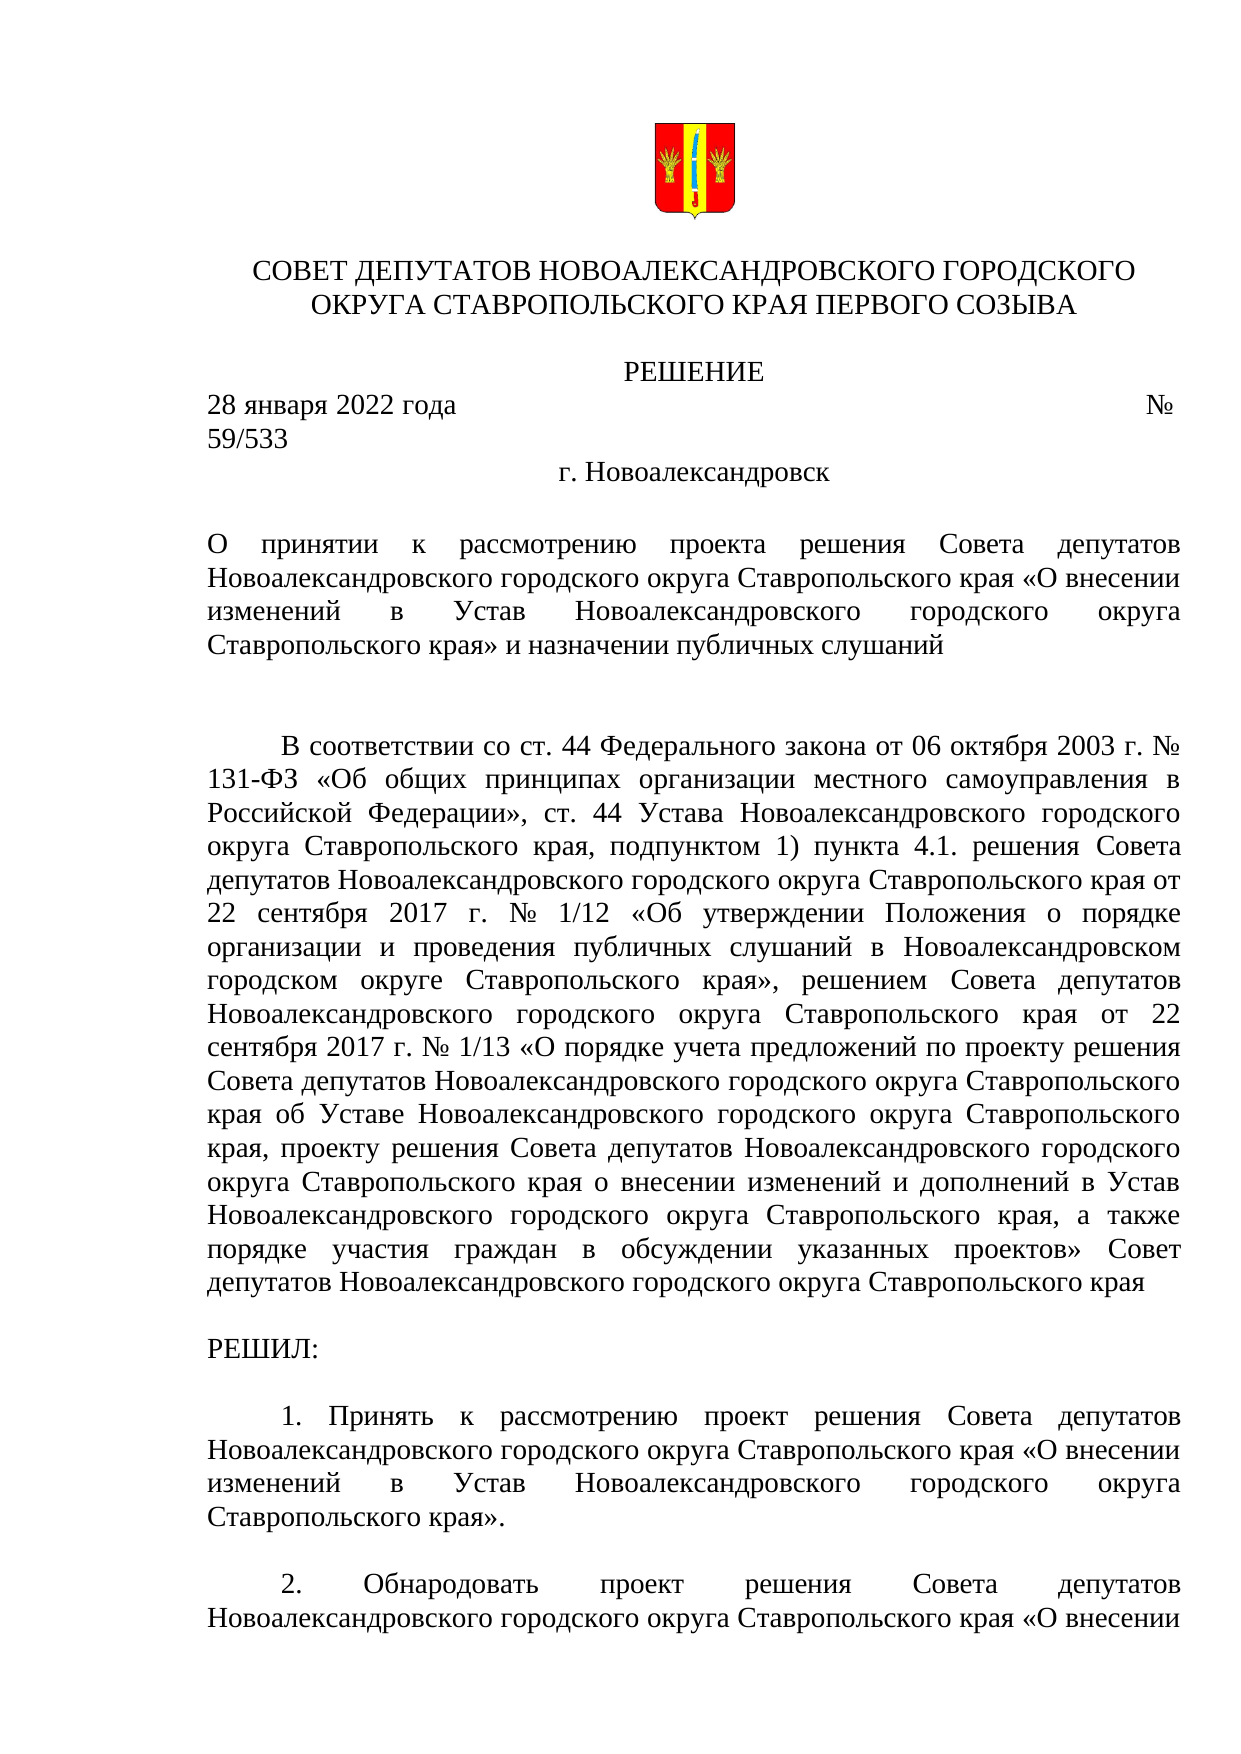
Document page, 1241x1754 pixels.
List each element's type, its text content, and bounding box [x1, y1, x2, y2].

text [207, 1566, 1181, 1633]
text 1. Принять к рассмотрению проект решения Совета депутатов Новоалександровского городского округа Ставропольского края «О внесении изменений в Устав Новоалександровского городского округа Ставропольского края». [207, 1398, 1181, 1533]
text г. Новоалександровск [207, 454, 1181, 488]
text 28 января 2022 года № 59/533 [207, 387, 1181, 454]
text О принятии к рассмотрению проекта решения Совета депутатов Новоалександровского городского округа Ставропольского края «О внесении изменений в Устав Новоалександровского городского округа Ставропольского края» и назначении публичных слушаний [207, 526, 1181, 661]
picture [642, 118, 746, 220]
text РЕШЕНИЕ [207, 354, 1181, 387]
text В соответствии со ст. 44 Федерального закона от 06 октября 2003 г. № 131-ФЗ «Об общих принципах организации местного самоуправления в Российской Федерации», ст. 44 Устава Новоалександровского городского округа Ставропольского края, подпунктом 1) пункта 4.1. решения Совета депутатов Новоалександровского городского округа Ставропольского края от 22 сентября 2017 г. № 1/12 «Об утверждении Положения о порядке организации и проведения публичных слушаний в Новоалександровском городском округе Ставропольского края», решением Совета депутатов Новоалександровского городского округа Ставропольского края от 22 сентября 2017 г. № 1/13 «О порядке учета предложений по проекту решения Совета депутатов Новоалександровского городского округа Ставропольского края об Уставе Новоалександровского городского округа Ставропольского края, проекту решения Совета депутатов Новоалександровского городского округа Ставропольского края о внесении изменений и дополнений в Устав Новоалександровского городского округа Ставропольского края, а также порядке участия граждан в обсуждении указанных проектов» Совет депутатов Новоалександровского городского округа Ставропольского края [207, 728, 1181, 1298]
text СОВЕТ ДЕПУТАТОВ НОВОАЛЕКСАНДРОВСКОГО ГОРОДСКОГО ОКРУГА СТАВРОПОЛЬСКОГО КРАЯ ПЕРВОГО СОЗЫВА [207, 253, 1181, 320]
text РЕШИЛ: [207, 1331, 1181, 1365]
